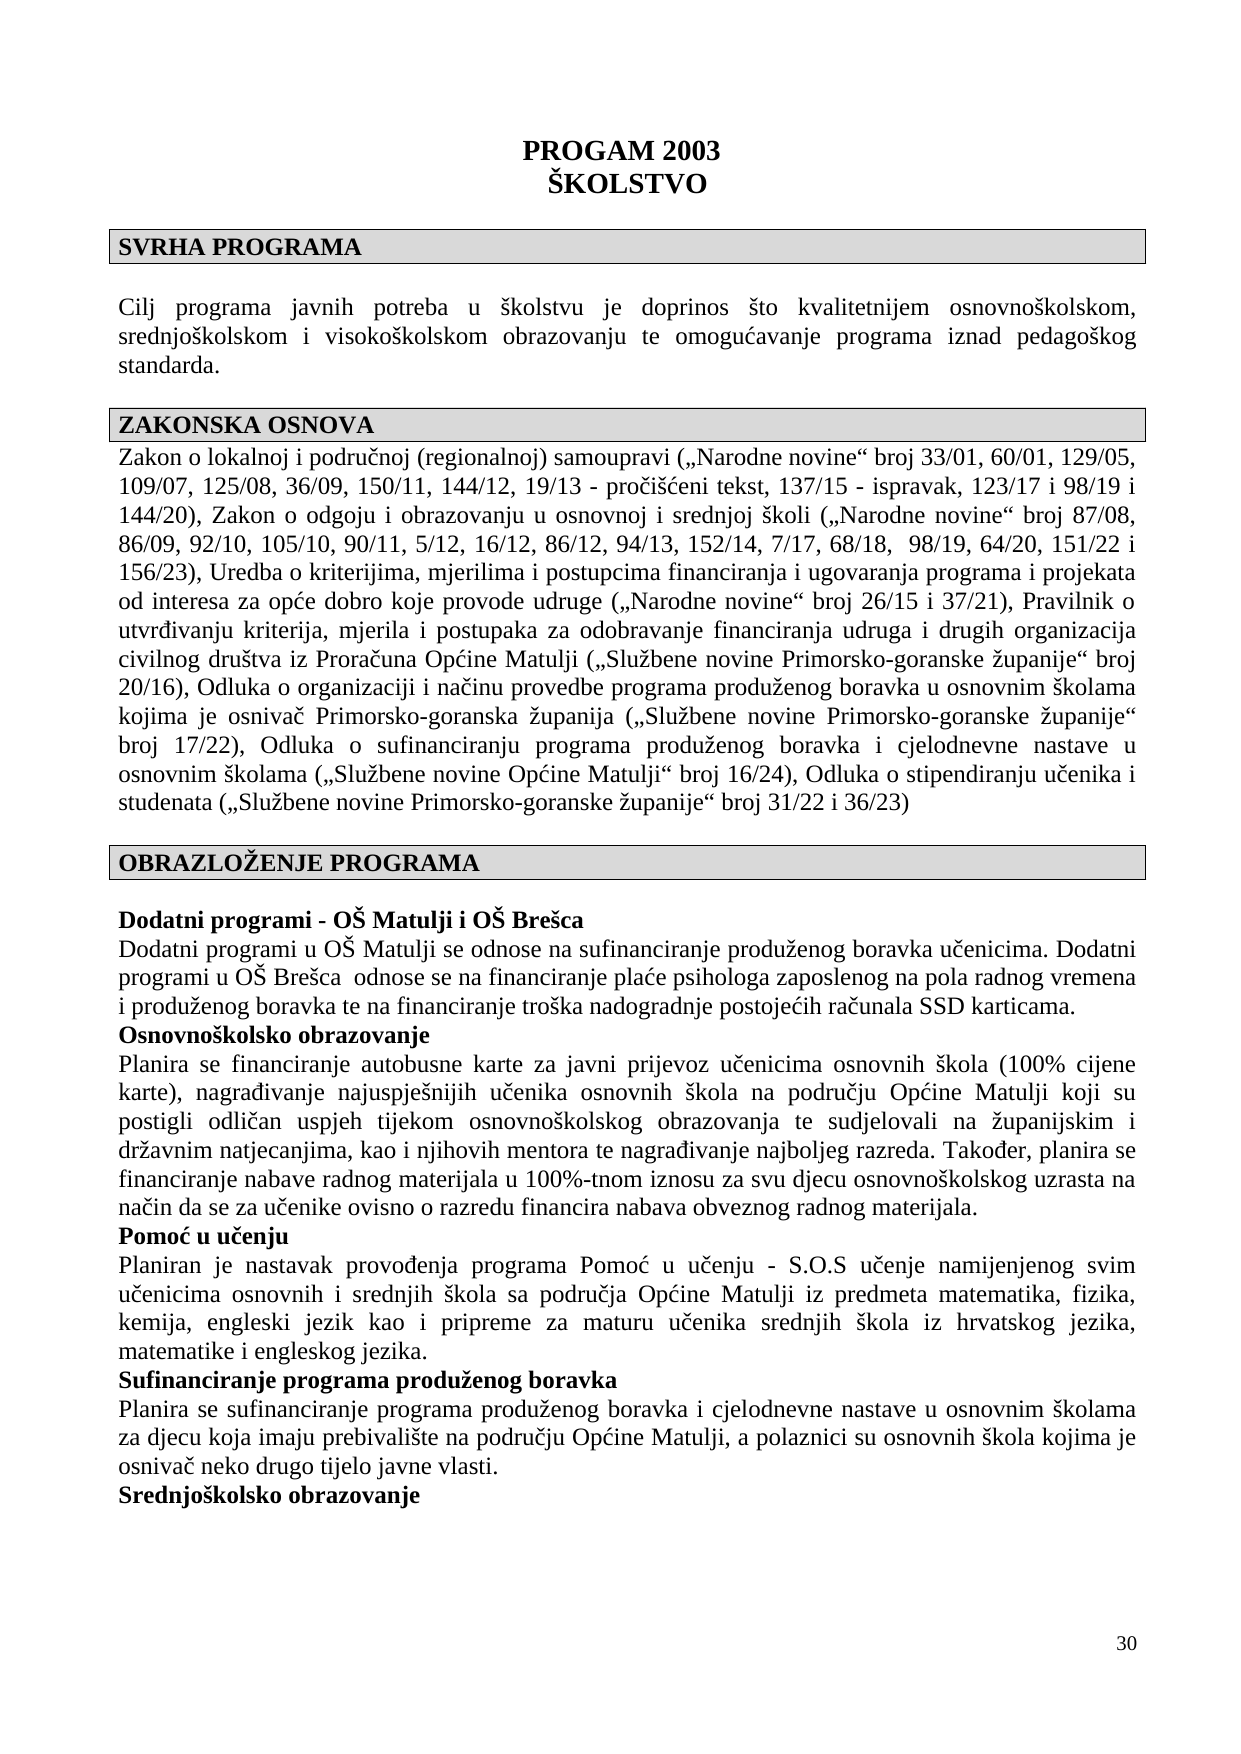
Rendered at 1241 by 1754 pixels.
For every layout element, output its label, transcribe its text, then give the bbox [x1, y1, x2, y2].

text SVRHA PROGRAMA [110, 230, 1145, 263]
list Srednjoškolsko obrazovanje [118, 1480, 1137, 1509]
list Zakon o lokalnoj i područnoj (regionalnoj) samoupravi („Narodne novine“ broj 33/01, 60/01, 129/05, 109/07, 125/08, 36/09, 150/11, 144/12, 19/13 - pročišćeni tekst, 137/15 - ispravak, 123/17 i 98/19 i 144/20), Zakon o odgoju i obrazovanju u osnovnoj i srednjoj školi („Narodne novine“ broj 87/08, 86/09, 92/10, 105/10, 90/11, 5/12, 16/12, 86/12, 94/13, 152/14, 7/17, 68/18, 98/19, 64/20, 151/22 i 156/23), Uredba o kriterijima, mjerilima i postupcima financiranja i ugovaranja programa i projekata od interesa za opće dobro koje provode udruge („Narodne novine“ broj 26/15 i 37/21), Pravilnik o utvrđivanju kriterija, mjerila i postupaka za odobravanje financiranja udruga i drugih organizacija civilnog društva iz Proračuna Općine Matulji („Službene novine Primorsko-goranske županije“ broj 20/16), Odluka o organizaciji i načinu provedbe programa produženog boravka u osnovnim školama kojima je osnivač Primorsko-goranska županija („Službene novine Primorsko-goranske županije“ broj 17/22), Odluka o sufinanciranju programa produženog boravka i cjelodnevne nastave u osnovnim školama („Službene novine Općine Matulji“ broj 16/24), Odluka o stipendiranju učenika i studenata („Službene novine Primorsko-goranske županije“ broj 31/22 i 36/23) [118, 442, 1137, 816]
list OBRAZLOŽENJE PROGRAMA [110, 846, 1145, 879]
text Planira se sufinanciranje programa produženog boravka i cjelodnevne nastave u osnovnim školama za djecu koja imaju prebivalište na području Općine Matulji, a polaznici su osnovnih škola kojima je osnivač neko drugo tijelo javne vlasti. [118, 1394, 1137, 1480]
list Dodatni programi u OŠ Matulji se odnose na sufinanciranje produženog boravka učenicima. Dodatni programi u OŠ Brešca odnose se na financiranje plaće psihologa zaposlenog na pola radnog vremena i produženog boravka te na financiranje troška nadogradnje postojećih računala SSD karticama. [118, 934, 1137, 1020]
text ŠKOLSTVO [118, 166, 1137, 200]
list Pomoć u učenju [118, 1221, 1137, 1250]
list Planiran je nastavak provođenja programa Pomoć u učenju - S.O.S učenje namijenjenog svim učenicima osnovnih i srednjih škola sa područja Općine Matulji iz predmeta matematika, fizika, kemija, engleski jezik kao i pripreme za maturu učenika srednjih škola iz hrvatskog jezika, matematike i engleskog jezika. [118, 1250, 1137, 1365]
list Planira se financiranje autobusne karte za javni prijevoz učenicima osnovnih škola (100% cijene karte), nagrađivanje najuspješnijih učenika osnovnih škola na području Općine Matulji koji su postigli odličan uspjeh tijekom osnovnoškolskog obrazovanja te sudjelovali na županijskim i državnim natjecanjima, kao i njihovih mentora te nagrađivanje najboljeg razreda. Također, planira se financiranje nabave radnog materijala u 100%-tnom iznosu za svu djecu osnovnoškolskog uzrasta na način da se za učenike ovisno o razredu financira nabava obveznog radnog materijala. [118, 1049, 1137, 1221]
list Cilj programa javnih potreba u školstvu je doprinos što kvalitetnijem osnovnoškolskom, srednjoškolskom i visokoškolskom obrazovanju te omogućavanje programa iznad pedagoškog standarda. [118, 292, 1137, 379]
list ZAKONSKA OSNOVA [110, 409, 1145, 441]
list Osnovnoškolsko obrazovanje [118, 1020, 1137, 1049]
text PROGAM 2003 [418, 133, 1137, 166]
list Dodatni programi - OŠ Matulji i OŠ Brešca [118, 905, 1137, 934]
list Sufinanciranje programa produženog boravka [118, 1365, 1137, 1394]
